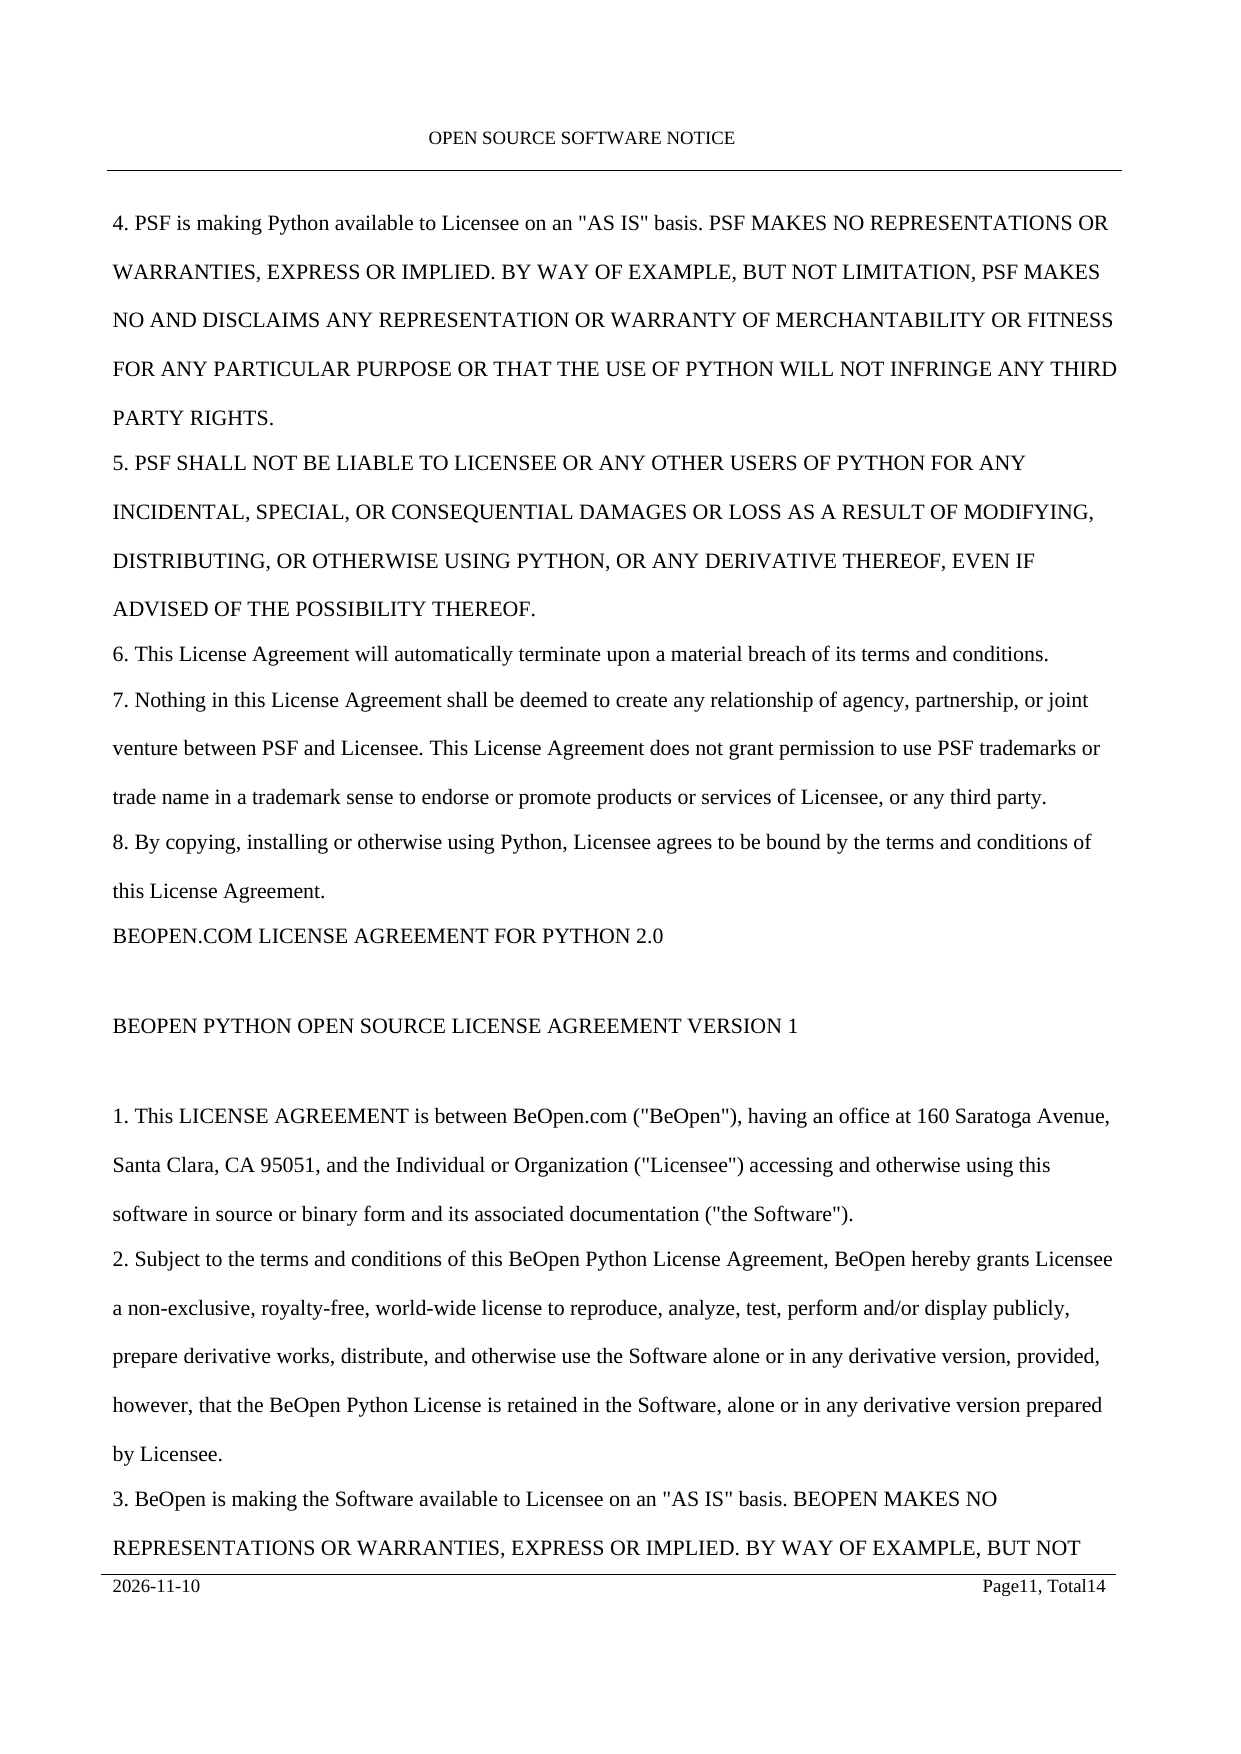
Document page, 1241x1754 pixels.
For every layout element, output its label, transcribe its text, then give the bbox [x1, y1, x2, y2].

text BEOPEN.COM LICENSE AGREEMENT FOR PYTHON 2.0 [112, 919, 1128, 952]
text 4. PSF is making Python available to Licensee on an "AS IS" basis. PSF MAKES NO REPRESENTATIONS OR WARRANTIES, EXPRESS OR IMPLIED. BY WAY OF EXAMPLE, BUT NOT LIMITATION, PSF MAKES NO AND DISCLAIMS ANY REPRESENTATION OR WARRANTY OF MERCHANTABILITY OR FITNESS FOR ANY PARTICULAR PURPOSE OR THAT THE USE OF PYTHON WILL NOT INFRINGE ANY THIRD PARTY RIGHTS. [112, 206, 1128, 434]
text 6. This License Agreement will automatically terminate upon a material breach of its terms and conditions. [112, 638, 1128, 670]
text 8. By copying, installing or otherwise using Python, Licensee agrees to be bound by the terms and conditions of this License Agreement. [112, 826, 1128, 907]
text 7. Nothing in this License Agreement shall be deemed to create any relationship of agency, partnership, or joint venture between PSF and Licensee. This License Agreement does not grant permission to use PSF trademarks or trade name in a trademark sense to endorse or promote products or services of Licensee, or any third party. [112, 683, 1128, 813]
text 1. This LICENSE AGREEMENT is between BeOpen.com ("BeOpen"), having an office at 160 Saratoga Avenue, Santa Clara, CA 95051, and the Individual or Organization ("Licensee") accessing and otherwise using this software in source or binary form and its associated documentation ("the Software"). [112, 1100, 1128, 1230]
text BEOPEN PYTHON OPEN SOURCE LICENSE AGREEMENT VERSION 1 [112, 1009, 1128, 1042]
text 5. PSF SHALL NOT BE LIABLE TO LICENSEE OR ANY OTHER USERS OF PYTHON FOR ANY INCIDENTAL, SPECIAL, OR CONSEQUENTIAL DAMAGES OR LOSS AS A RESULT OF MODIFYING, DISTRIBUTING, OR OTHERWISE USING PYTHON, OR ANY DERIVATIVE THEREOF, EVEN IF ADVISED OF THE POSSIBILITY THEREOF. [112, 446, 1128, 625]
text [112, 1482, 1128, 1564]
text 2. Subject to the terms and conditions of this BeOpen Python License Agreement, BeOpen hereby grants Licensee a non-exclusive, royalty-free, world-wide license to reproduce, analyze, test, perform and/or display publicly, prepare derivative works, distribute, and otherwise use the Software alone or in any derivative version, provided, however, that the BeOpen Python License is retained in the Software, alone or in any derivative version prepared by Licensee. [112, 1242, 1128, 1470]
